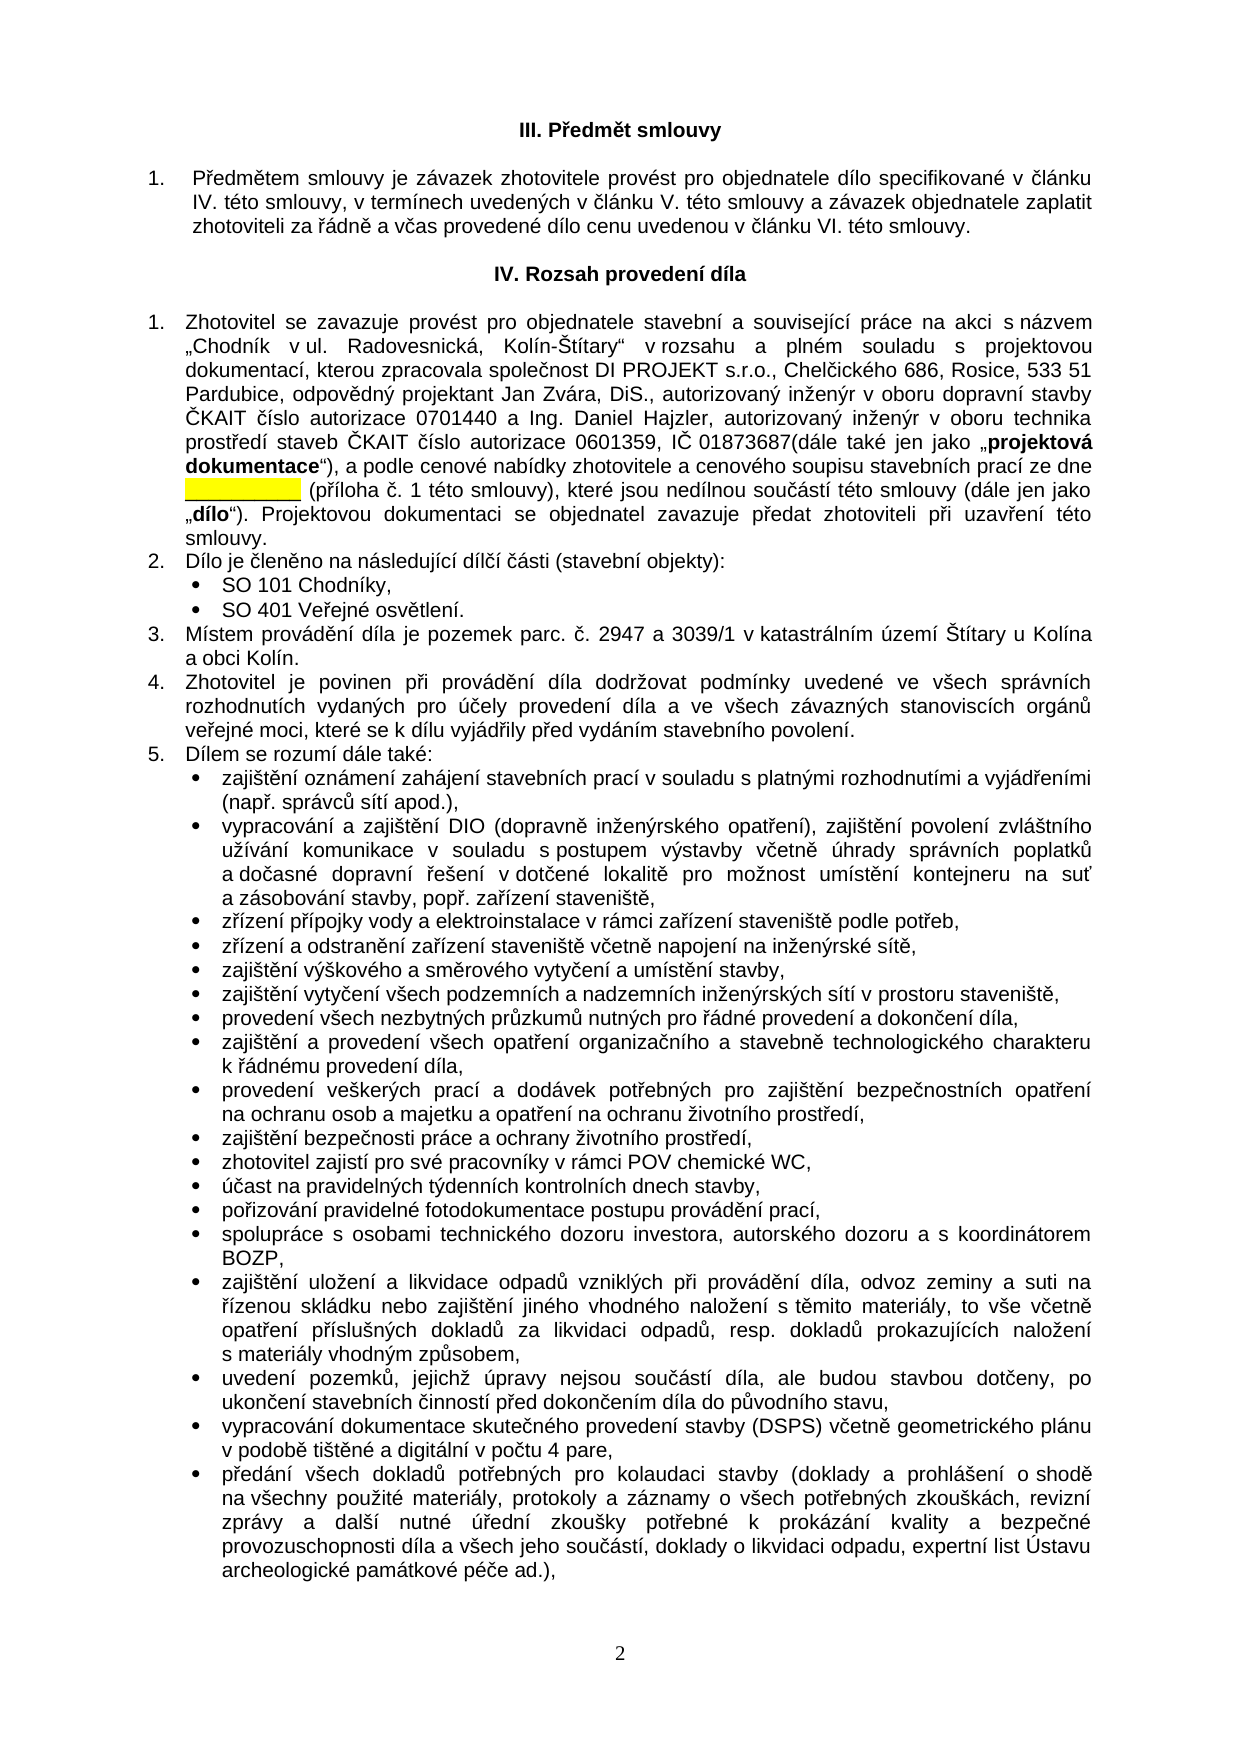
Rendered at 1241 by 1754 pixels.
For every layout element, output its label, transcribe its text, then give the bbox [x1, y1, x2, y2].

list Dílem se rozumí dále také: [148, 741, 1092, 765]
list zajištění uložení a likvidace odpadů vzniklých při provádění díla, odvoz zeminy a suti na řízenou skládku nebo zajištění jiného vhodného naložení s těmito materiály, to vše včetně opatření příslušných dokladů za likvidaci odpadů, resp. dokladů prokazujících naložení s materiály vhodným způsobem, [192, 1270, 1092, 1366]
list zajištění výškového a směrového vytyčení a umístění stavby, [192, 957, 1092, 982]
list zřízení přípojky vody a elektroinstalace v rámci zařízení staveniště podle potřeb, [192, 909, 1092, 933]
list provedení veškerých prací a dodávek potřebných pro zajištění bezpečnostních opatření na ochranu osob a majetku a opatření na ochranu životního prostředí, [192, 1078, 1092, 1126]
text IV. Rozsah provedení díla [148, 262, 1092, 286]
list zhotovitel zajistí pro své pracovníky v rámci POV chemické WC, [192, 1150, 1092, 1174]
list spolupráce s osobami technického dozoru investora, autorského dozoru a s koordinátorem BOZP, [192, 1222, 1092, 1270]
list Zhotovitel se zavazuje provést pro objednatele stavební a související práce na akci s názvem „Chodník v ul. Radovesnická, Kolín-Štítary“ v rozsahu a plném souladu s projektovou dokumentací, kterou zpracovala společnost DI PROJEKT s.r.o., Chelčického 686, Rosice, 533 51 Pardubice, odpovědný projektant Jan Zvára, DiS., autorizovaný inženýr v oboru dopravní stavby ČKAIT číslo autorizace 0701440 a Ing. Daniel Hajzler, autorizovaný inženýr v oboru technika prostředí staveb ČKAIT číslo autorizace 0601359, IČ 01873687(dále také jen jako „projektová dokumentace“), a podle cenové nabídky zhotovitele a cenového soupisu stavebních prací ze dne __________ (příloha č. 1 této smlouvy), které jsou nedílnou součástí této smlouvy (dále jen jako „dílo“). Projektovou dokumentaci se objednatel zavazuje předat zhotoviteli při uzavření této smlouvy. [148, 310, 1092, 549]
list pořizování pravidelné fotodokumentace postupu provádění prací, [192, 1198, 1092, 1222]
list Předmětem smlouvy je závazek zhotovitele provést pro objednatele dílo specifikované v článku IV. této smlouvy, v termínech uvedených v článku V. této smlouvy a závazek objednatele zaplatit zhotoviteli za řádně a včas provedené dílo cenu uvedenou v článku VI. této smlouvy. [148, 166, 1092, 238]
list provedení všech nezbytných průzkumů nutných pro řádné provedení a dokončení díla, [192, 1006, 1092, 1030]
list zajištění vytyčení všech podzemních a nadzemních inženýrských sítí v prostoru staveniště, [192, 982, 1092, 1006]
list zajištění oznámení zahájení stavebních prací v souladu s platnými rozhodnutími a vyjádřeními (např. správců sítí apod.), [192, 765, 1092, 813]
list Místem provádění díla je pozemek parc. č. 2947 a 3039/1 v katastrálním území Štítary u Kolína a obci Kolín. [148, 621, 1092, 669]
list zajištění a provedení všech opatření organizačního a stavebně technologického charakteru k řádnému provedení díla, [192, 1030, 1092, 1078]
list zajištění bezpečnosti práce a ochrany životního prostředí, [192, 1126, 1092, 1150]
list SO 101 Chodníky, [192, 573, 1092, 597]
list SO 401 Veřejné osvětlení. [192, 597, 1092, 621]
list předání všech dokladů potřebných pro kolaudaci stavby (doklady a prohlášení o shodě na všechny použité materiály, protokoly a záznamy o všech potřebných zkouškách, revizní zprávy a další nutné úřední zkoušky potřebné k prokázání kvality a bezpečné provozuschopnosti díla a všech jeho součástí, doklady o likvidaci odpadu, expertní list Ústavu archeologické památkové péče ad.), [192, 1462, 1092, 1582]
list Zhotovitel je povinen při provádění díla dodržovat podmínky uvedené ve všech správních rozhodnutích vydaných pro účely provedení díla a ve všech závazných stanoviscích orgánů veřejné moci, které se k dílu vyjádřily před vydáním stavebního povolení. [148, 669, 1092, 741]
text III. Předmět smlouvy [148, 118, 1092, 142]
list vypracování dokumentace skutečného provedení stavby (DSPS) včetně geometrického plánu v podobě tištěné a digitální v počtu 4 pare, [192, 1414, 1092, 1462]
list zřízení a odstranění zařízení staveniště včetně napojení na inženýrské sítě, [192, 933, 1092, 957]
list uvedení pozemků, jejichž úpravy nejsou součástí díla, ale budou stavbou dotčeny, po ukončení stavebních činností před dokončením díla do původního stavu, [192, 1366, 1092, 1414]
list Dílo je členěno na následující dílčí části (stavební objekty): [148, 549, 1092, 573]
list vypracování a zajištění DIO (dopravně inženýrského opatření), zajištění povolení zvláštního užívání komunikace v souladu s postupem výstavby včetně úhrady správních poplatků a dočasné dopravní řešení v dotčené lokalitě pro možnost umístění kontejneru na suť a zásobování stavby, popř. zařízení staveniště, [192, 813, 1092, 909]
list účast na pravidelných týdenních kontrolních dnech stavby, [192, 1174, 1092, 1198]
